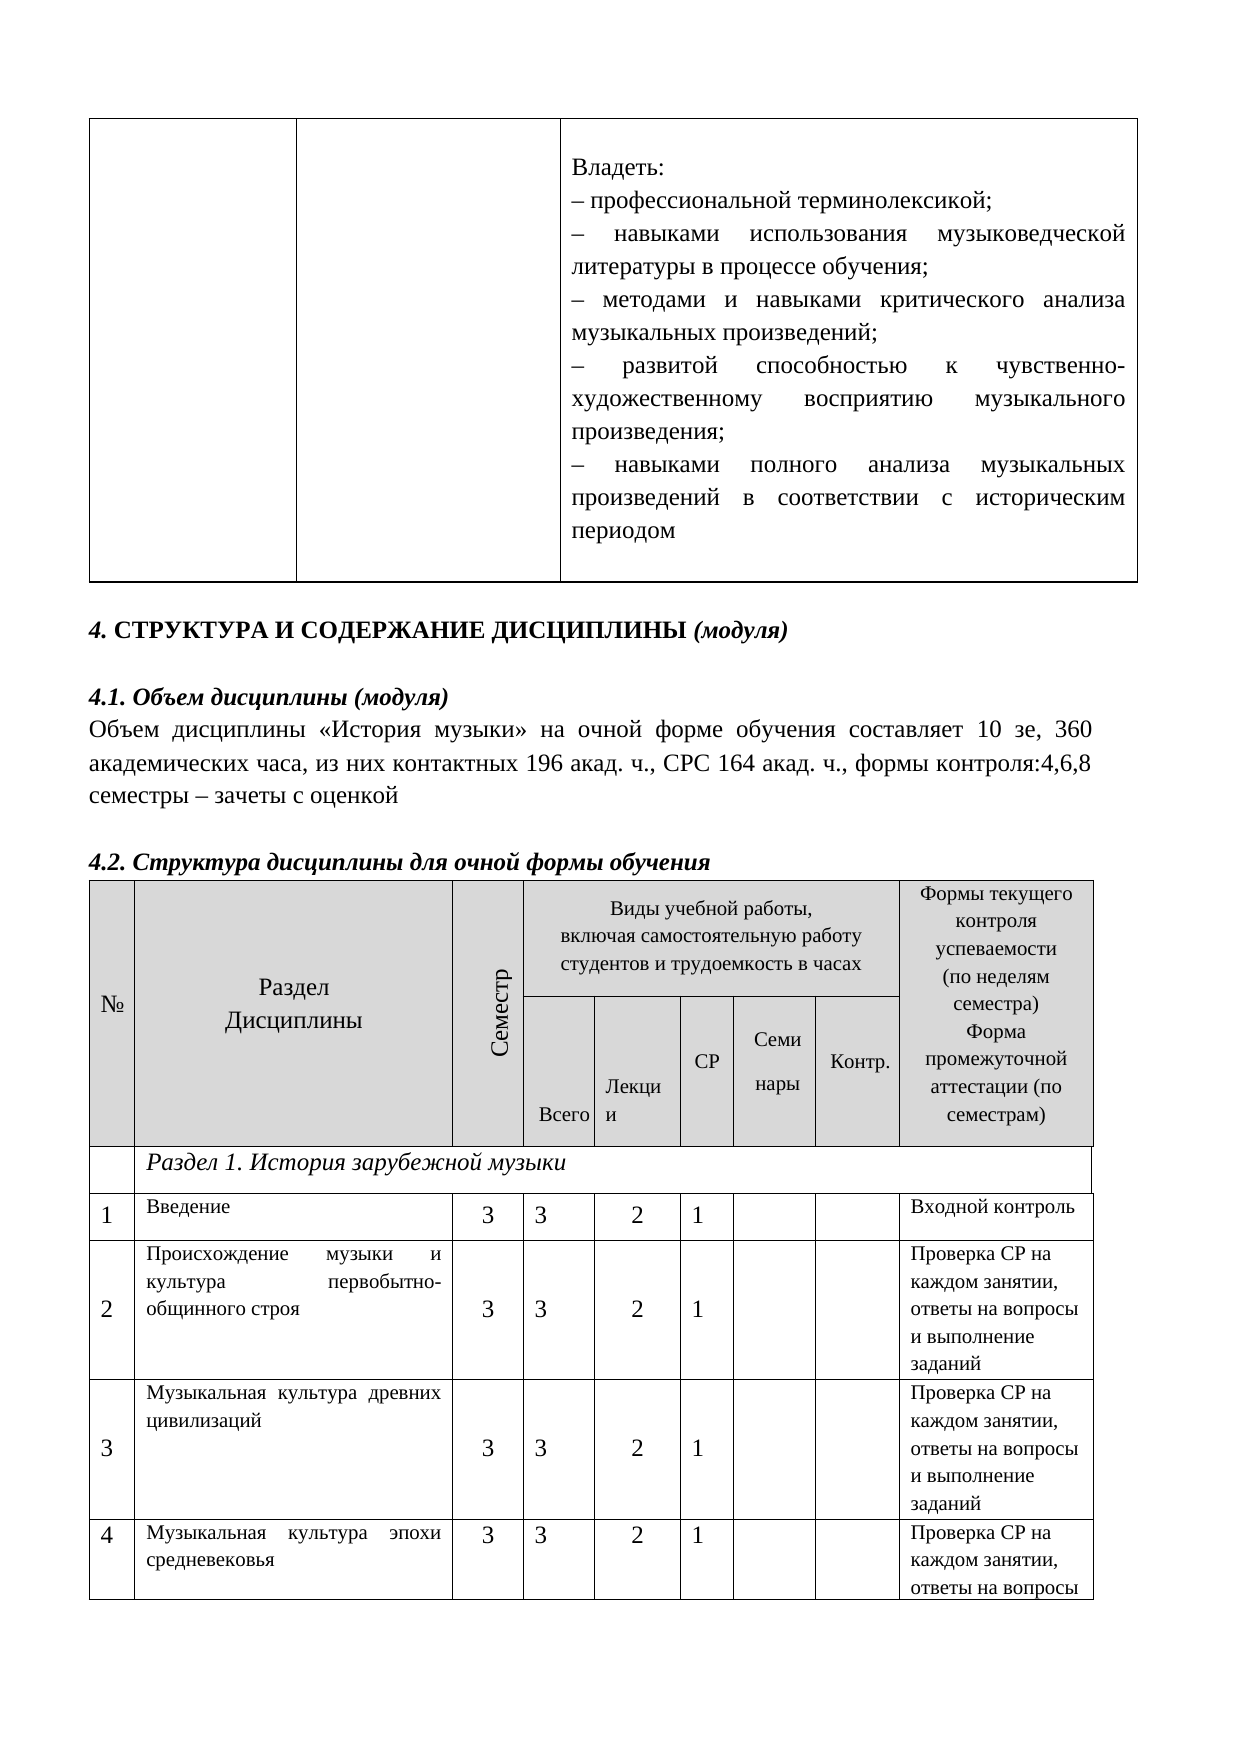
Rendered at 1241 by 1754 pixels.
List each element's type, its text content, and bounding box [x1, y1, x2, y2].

table_header Раздел Дисциплины [135, 881, 452, 1146]
table_cell [734, 1241, 815, 1379]
table_cell Входной контроль [900, 1194, 1093, 1240]
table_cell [135, 1520, 452, 1599]
table_cell 3 [453, 1520, 523, 1599]
table_cell Семи нары [734, 997, 815, 1146]
table_cell 1 [681, 1241, 733, 1379]
table_header № [90, 881, 134, 1146]
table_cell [297, 119, 560, 581]
table_cell [816, 1241, 899, 1379]
table_cell Лекции [595, 997, 680, 1146]
table_cell 1 [681, 1380, 733, 1519]
table_cell Происхождение музыки и культура первобытно-общинного строя [135, 1241, 452, 1379]
table_header Виды учебной работы, включая самостоятельную работу студентов и трудоемкость в часах [524, 881, 899, 996]
table_cell 3 [453, 1194, 523, 1240]
table_cell [734, 1194, 815, 1240]
table_cell [734, 1380, 815, 1519]
table_cell 3 [524, 1520, 594, 1599]
table_cell 1 [90, 1194, 134, 1240]
table_cell 4 [90, 1520, 134, 1599]
table_cell Всего [524, 997, 594, 1146]
table_cell 2 [595, 1380, 680, 1519]
table_cell 3 [524, 1194, 594, 1240]
table_cell СР [681, 997, 733, 1146]
table_cell Раздел 1. История зарубежной музыки [135, 1147, 1091, 1193]
text 4. СТРУКТУРА И СОДЕРЖАНИЕ ДИСЦИПЛИНЫ (модуля) [89, 616, 1092, 644]
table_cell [561, 119, 1137, 581]
table_cell 1 [681, 1520, 733, 1599]
table_cell [816, 1194, 899, 1240]
table_cell 3 [453, 1241, 523, 1379]
table_header Семестр [453, 881, 523, 1146]
table_cell [816, 1520, 899, 1599]
table_cell 2 [595, 1241, 680, 1379]
table_cell 2 [595, 1520, 680, 1599]
table_cell Введение [135, 1194, 452, 1240]
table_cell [900, 1380, 1093, 1519]
table_cell [734, 1520, 815, 1599]
text Объем дисциплины «История музыки» на очной форме обучения составляет 10 зе, 360 академических часа, из них контактных 196 акад. ч., СРС 164 акад. ч., формы контроля:4,6,8 семестры – зачеты с оценкой [89, 714, 1092, 809]
table_cell 3 [90, 1380, 134, 1519]
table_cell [900, 1520, 1093, 1599]
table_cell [90, 119, 296, 581]
table_cell Музыкальная культура древних цивилизаций [135, 1380, 452, 1519]
text 4.1. Объем дисциплины (модуля) [89, 682, 1092, 710]
table_cell 3 [524, 1241, 594, 1379]
table_cell [90, 1147, 134, 1193]
table_cell Проверка СР на каждом занятии, ответы на вопросы и выполнение заданий [900, 1241, 1093, 1379]
table_cell Контр. [816, 997, 899, 1146]
table_cell 3 [524, 1380, 594, 1519]
text 4.2. Структура дисциплины для очной формы обучения [89, 847, 1092, 875]
table_cell 2 [595, 1194, 680, 1240]
table_cell [816, 1380, 899, 1519]
table_cell 2 [90, 1241, 134, 1379]
table_header Формы текущего контроля успеваемости (по неделям семестра) Форма промежуточной аттестации (по семестрам) [900, 881, 1093, 1146]
table_cell 3 [453, 1380, 523, 1519]
table_cell 1 [681, 1194, 733, 1240]
